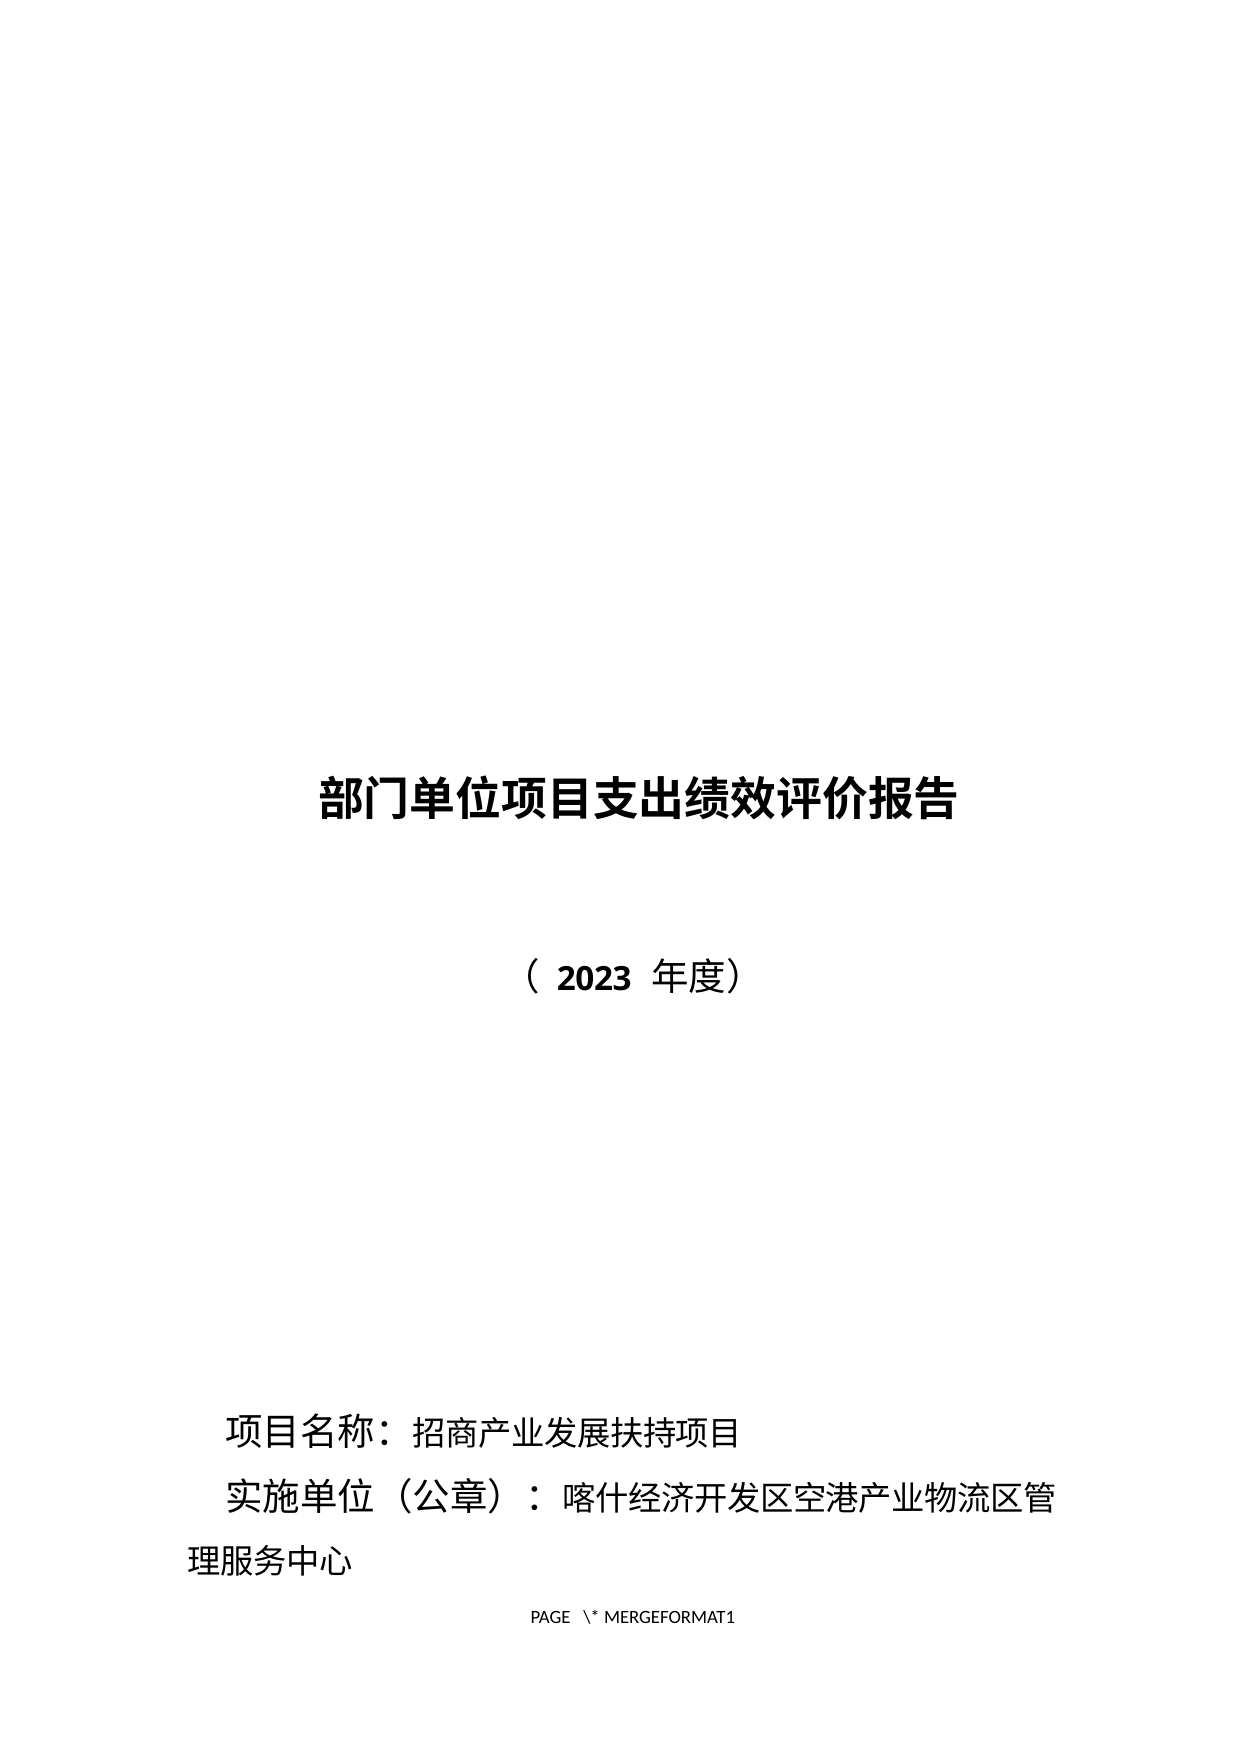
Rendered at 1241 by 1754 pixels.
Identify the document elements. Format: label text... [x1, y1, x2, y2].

text 实施单位（公章）：喀什经济开发区空港产业物流区管理服务中心 [187, 1462, 1078, 1592]
text 部门单位项目支出绩效评价报告 [187, 747, 1078, 844]
text 项目名称：招商产业发展扶持项目 [187, 1397, 1078, 1462]
text （ 2023 年度） [187, 942, 1078, 1007]
